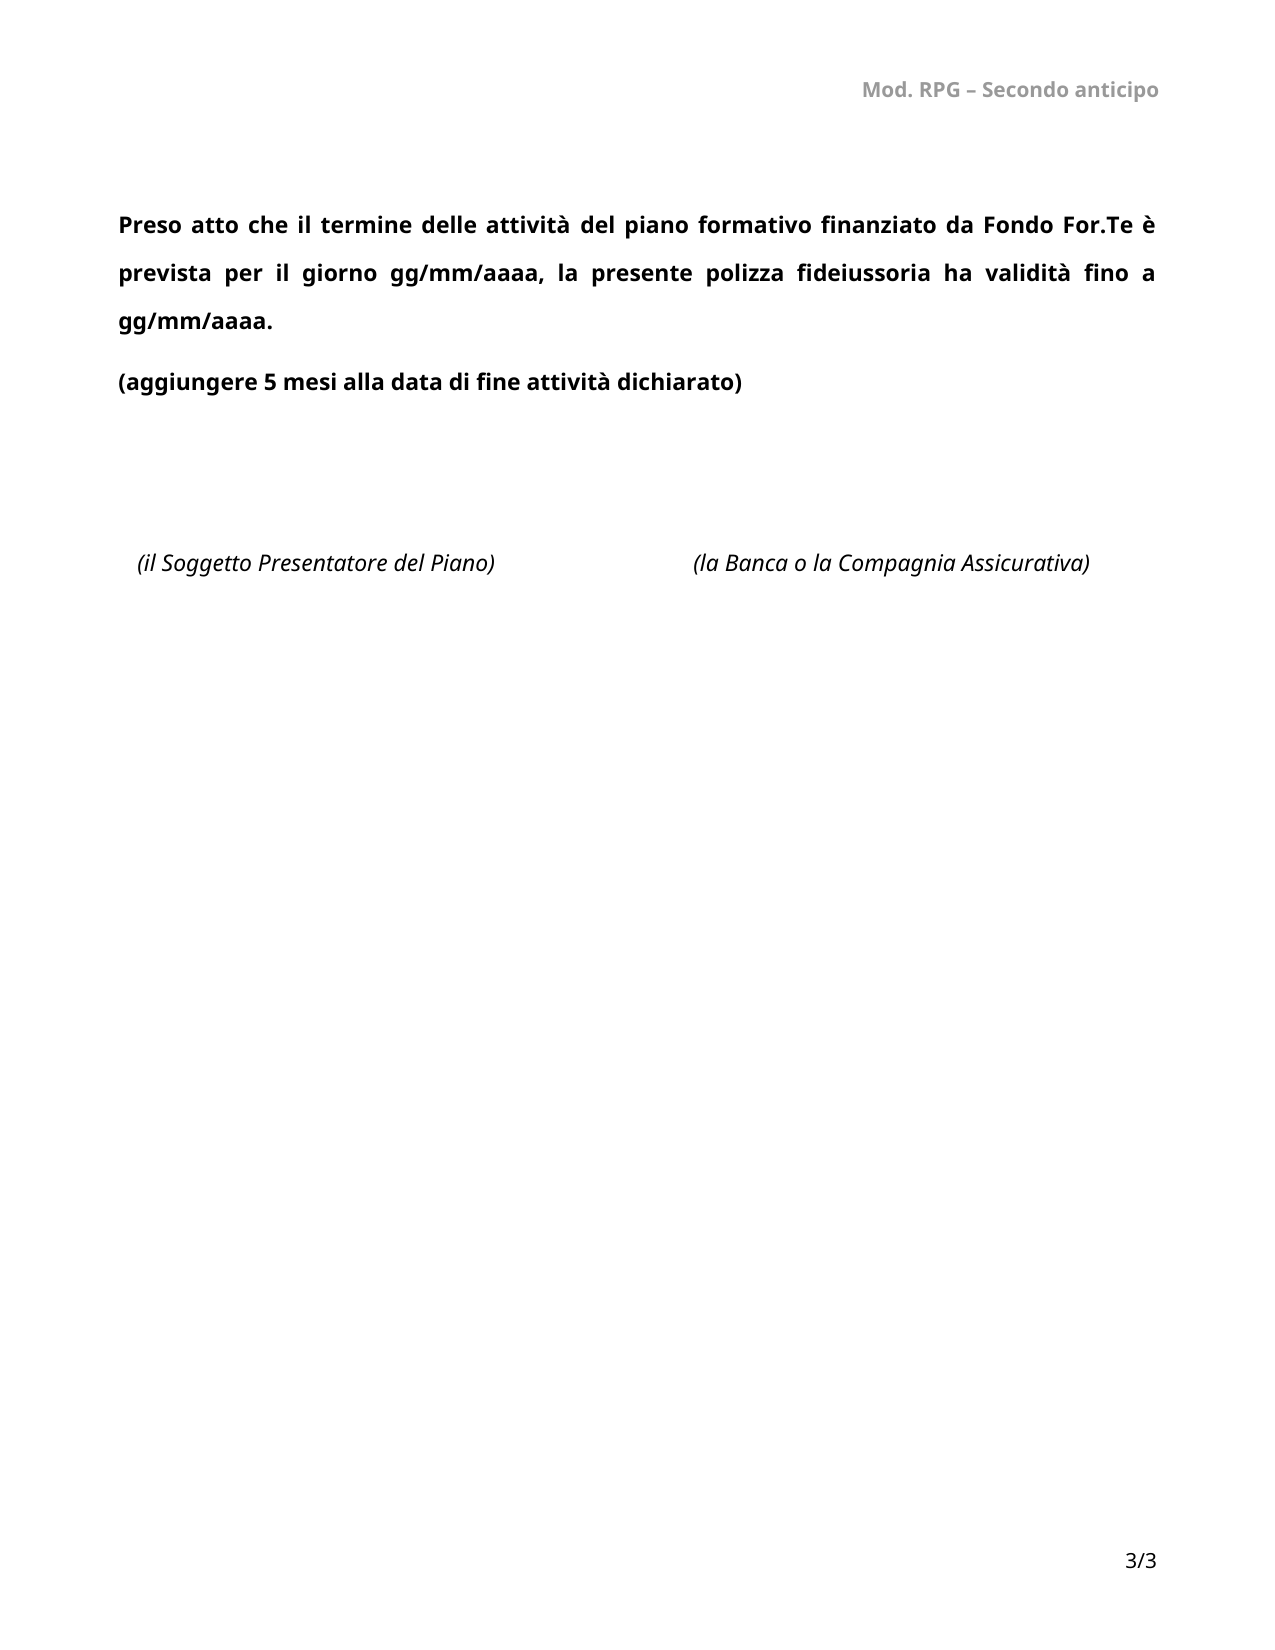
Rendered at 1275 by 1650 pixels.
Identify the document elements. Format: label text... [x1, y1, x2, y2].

text (il Soggetto Presentatore del Piano) [118, 530, 601, 578]
text ( o ) [674, 530, 1157, 578]
text (aggiungere 5 mesi alla data di fine attività dichiarato) [118, 349, 1157, 397]
text Preso atto che il termine delle attività del piano formativo finanziato da Fondo For.Te è prevista per il giorno gg/mm/aaaa, la presente polizza fideiussoria ha validità fino a gg/mm/aaaa. [118, 193, 1157, 336]
